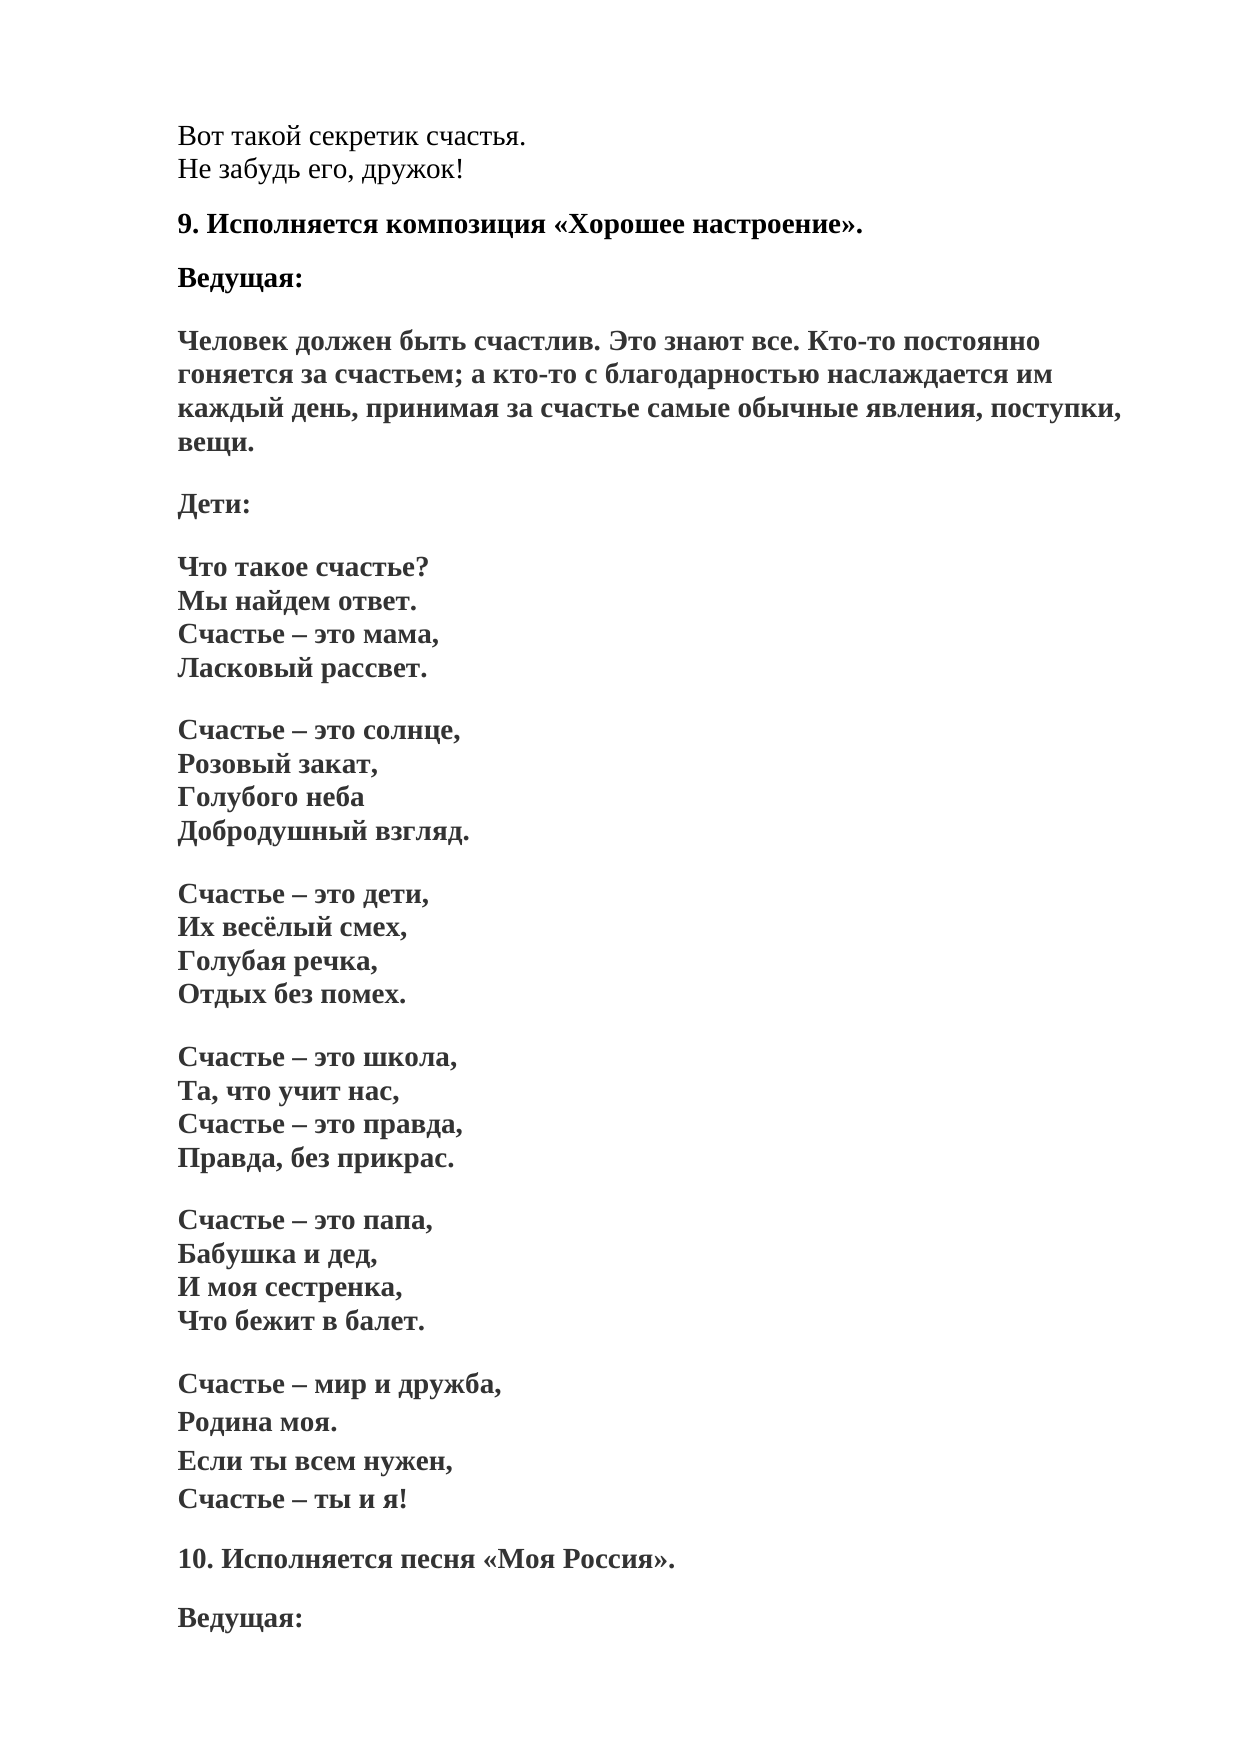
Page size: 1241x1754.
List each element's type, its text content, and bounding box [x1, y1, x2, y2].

text Счастье – это папа, Бабушка и дед, И моя сестренка, Что бежит в балет. [177, 1202, 1152, 1337]
text Ведущая: [177, 260, 1152, 294]
text Мы найдем ответ. Счастье – это мама, Ласковый рассвет. [177, 583, 1152, 683]
text Человек должен быть счастлив. Это знают все. Кто-то постоянно гоняется за счастьем; а кто-то с благодарностью наслаждается им каждый день, принимая за счастье самые обычные явления, поступки, вещи. [177, 323, 1152, 457]
text Счастье – это солнце, Розовый закат, Голубого неба Добродушный взгляд. [177, 712, 1152, 847]
text Счастье – это школа, Та, что учит нас, Счастье – это правда, Правда, без прикрас. [177, 1039, 1152, 1173]
text Родина моя. [177, 1404, 1152, 1438]
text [177, 118, 1152, 185]
text Счастье – ты и я! [177, 1481, 1152, 1515]
text Счастье – это дети, Их весёлый смех, Голубая речка, Отдых без помех. [177, 876, 1152, 1010]
text 10. Исполняется песня «Моя Россия». [177, 1541, 1152, 1574]
text Что такое счастье? [177, 549, 1152, 583]
text Дети: [177, 486, 1152, 520]
text Счастье – мир и дружба, [177, 1366, 1152, 1399]
text Ведущая: [177, 1600, 1152, 1634]
text 9. Исполняется композиция «Хорошее настроение». [177, 206, 1152, 239]
text Если ты всем нужен, [177, 1443, 1152, 1476]
